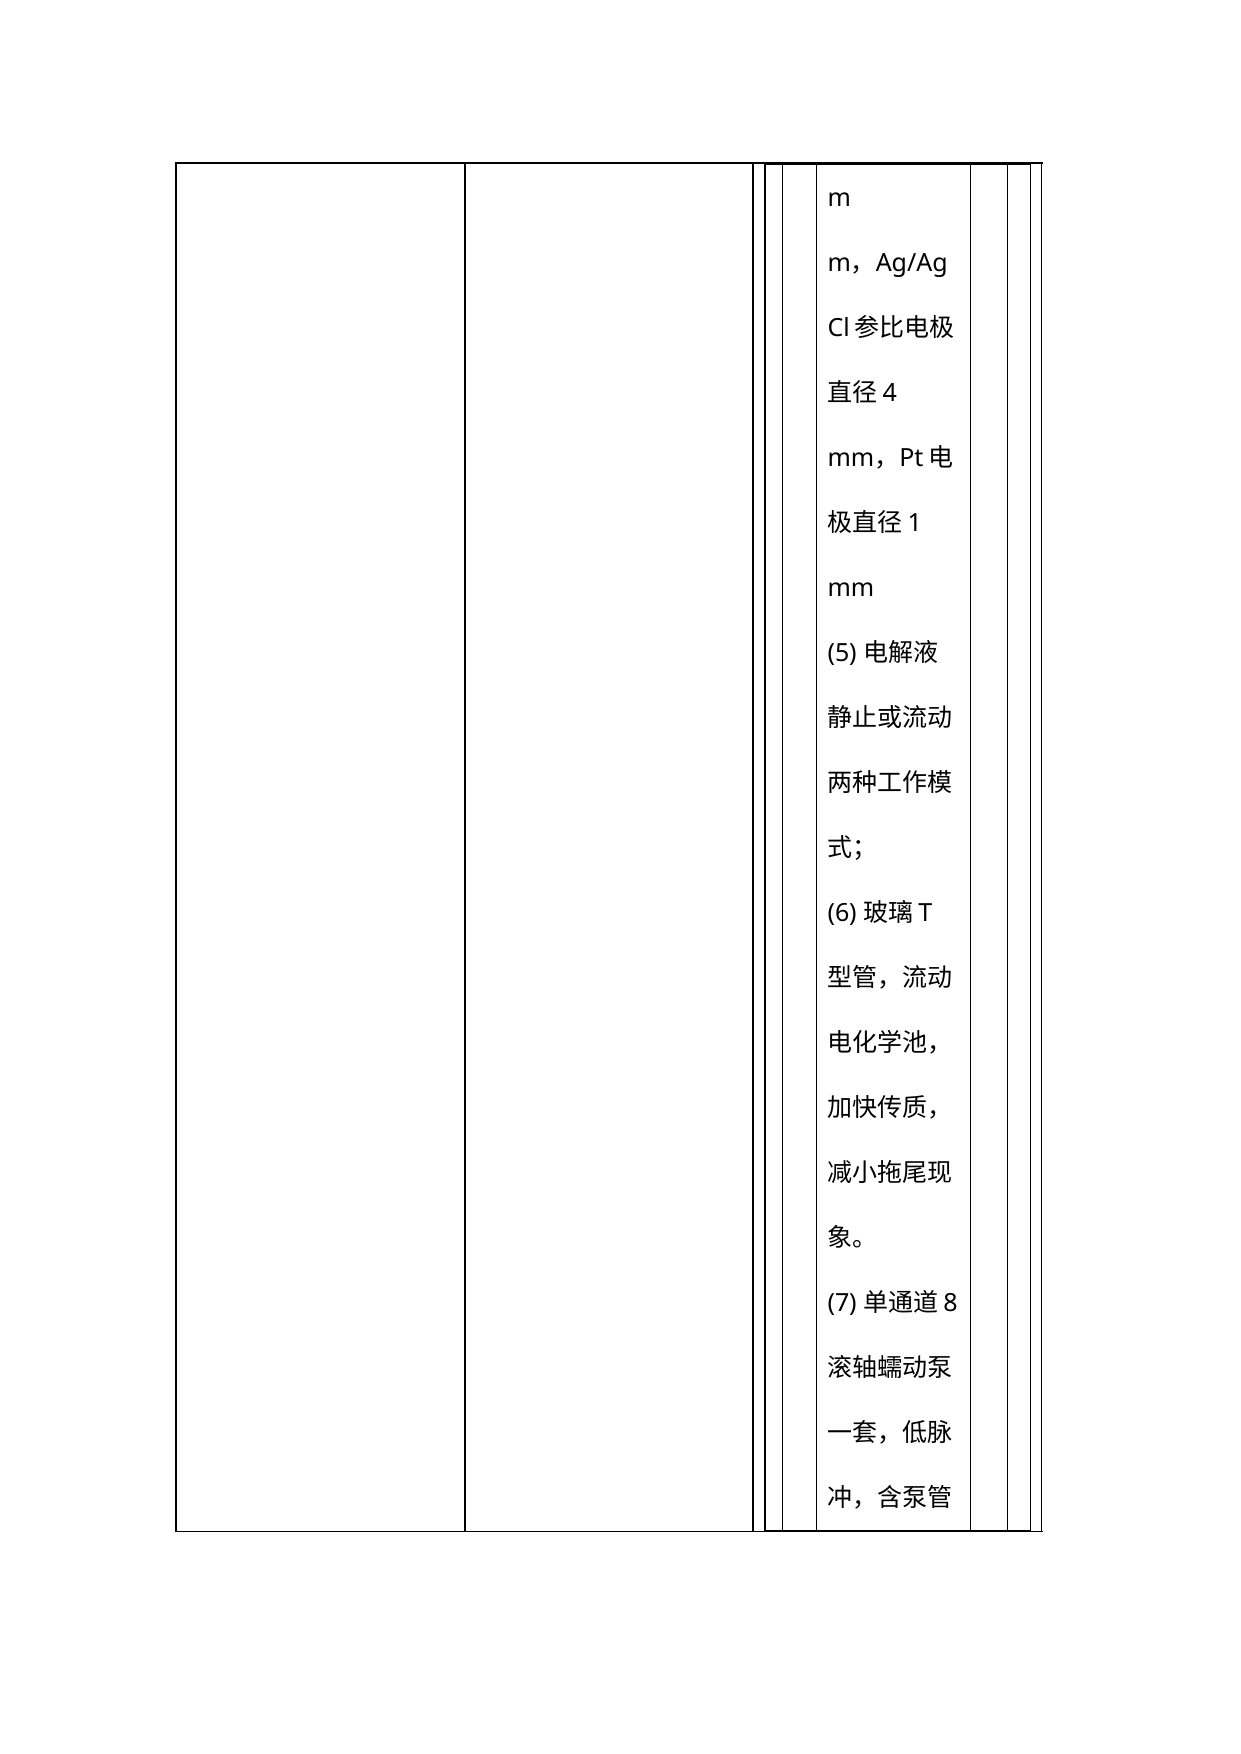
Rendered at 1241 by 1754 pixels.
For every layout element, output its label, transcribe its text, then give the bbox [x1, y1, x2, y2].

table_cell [971, 165, 1007, 1530]
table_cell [766, 165, 782, 1530]
table_cell ★ [466, 164, 752, 1531]
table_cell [1008, 165, 1030, 1530]
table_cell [1031, 164, 1041, 1531]
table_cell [754, 164, 764, 1531]
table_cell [783, 165, 816, 1530]
table_cell 1 [177, 164, 464, 1531]
